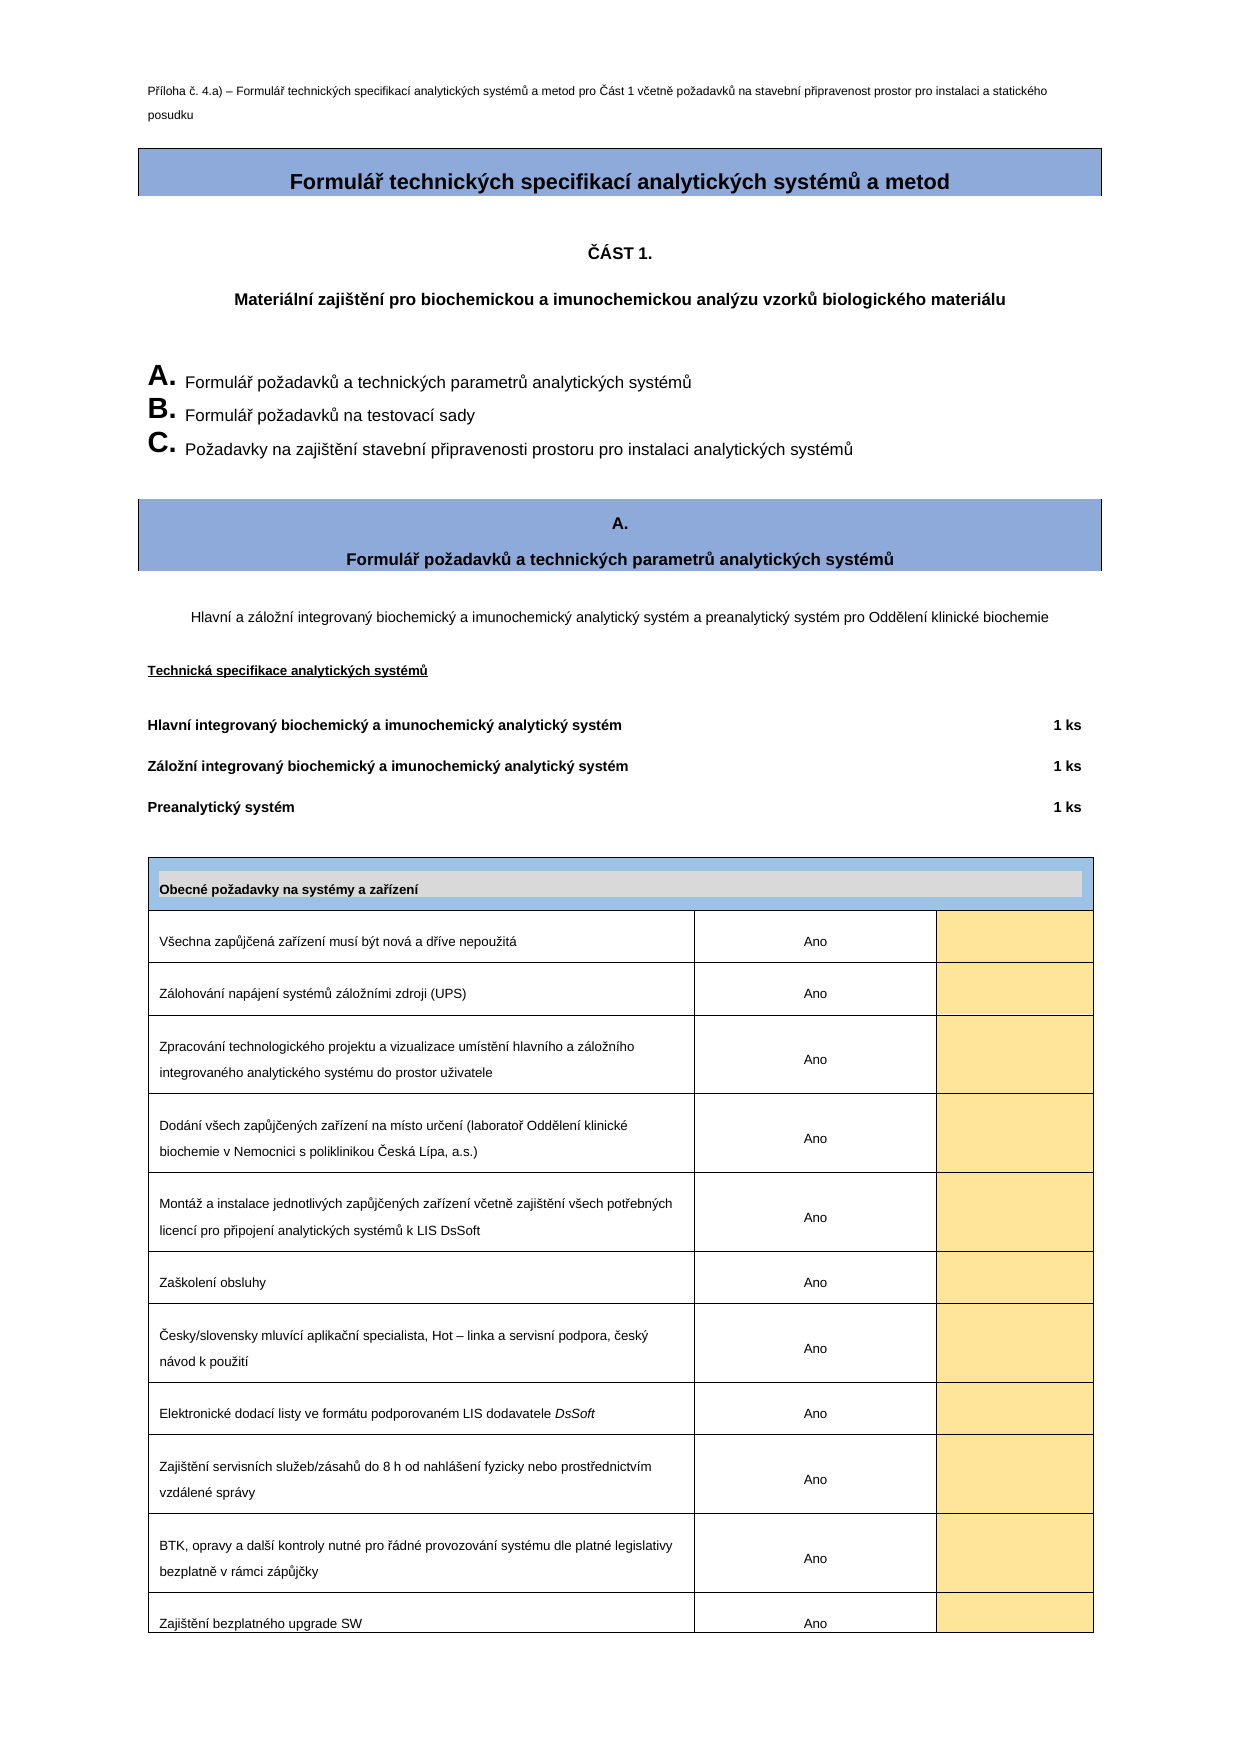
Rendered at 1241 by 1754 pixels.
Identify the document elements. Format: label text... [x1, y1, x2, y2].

text A. [139, 499, 1101, 535]
table_cell Záložní integrovaný biochemický a imunochemický analytický systém [136, 746, 974, 787]
table_cell [937, 1514, 1093, 1592]
table_cell [937, 911, 1093, 962]
table_cell Montáž a instalace jednotlivých zapůjčených zařízení včetně zajištění všech potřebných licencí pro připojení analytických systémů k LIS DsSoft [149, 1173, 694, 1251]
table_cell [937, 1304, 1093, 1382]
table_cell Ano [695, 1435, 936, 1513]
table_cell Zpracování technologického projektu a vizualizace umístění hlavního a záložního integrovaného analytického systému do prostor uživatele [149, 1016, 694, 1093]
table_cell Ano [695, 1383, 936, 1434]
table_cell [937, 1435, 1093, 1513]
list Formulář požadavků a technických parametrů analytických systémů [147, 358, 1093, 392]
table_cell 1 ks [975, 787, 1093, 831]
table_cell Preanalytický systém [136, 787, 974, 831]
text Formulář technických specifikací analytických systémů a metod [139, 149, 1101, 196]
list Požadavky na zajištění stavební připravenosti prostoru pro instalaci analytických systémů [147, 425, 1093, 459]
table_cell Česky/slovensky mluvící aplikační specialista, Hot – linka a servisní podpora, český návod k použití [149, 1304, 694, 1382]
table_header 1 ks [975, 705, 1093, 746]
table_cell Ano [695, 1304, 936, 1382]
table_cell Ano [695, 1173, 936, 1251]
table_cell Všechna zapůjčená zařízení musí být nová a dříve nepoužitá [149, 911, 694, 962]
table_cell BTK, opravy a další kontroly nutné pro řádné provozování systému dle platné legislativy bezplatně v rámci zápůjčky [149, 1514, 694, 1592]
table_cell [937, 1173, 1093, 1251]
table_cell Ano [695, 1016, 936, 1093]
table_cell Dodání všech zapůjčených zařízení na místo určení (laboratoř Oddělení klinické biochemie v Nemocnici s poliklinikou Česká Lípa, a.s.) [149, 1094, 694, 1172]
table_cell [937, 1383, 1093, 1434]
table_cell [937, 963, 1093, 1014]
table_cell [937, 1094, 1093, 1172]
table_cell Ano [695, 911, 936, 962]
list Formulář požadavků na testovací sady [147, 392, 1093, 425]
table_cell Ano [695, 963, 936, 1014]
table_cell Zajištění servisních služeb/zásahů do 8 h od nahlášení fyzicky nebo prostřednictvím vzdálené správy [149, 1435, 694, 1513]
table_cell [149, 1593, 694, 1632]
text Formulář požadavků a technických parametrů analytických systémů [139, 535, 1101, 571]
table_header Hlavní integrovaný biochemický a imunochemický analytický systém [136, 705, 974, 746]
table_cell Ano [695, 1514, 936, 1592]
text Materiální zajištění pro biochemickou a imunochemickou analýzu vzorků biologického materiálu [147, 276, 1093, 309]
table_cell Zaškolení obsluhy [149, 1252, 694, 1303]
table_cell [937, 1016, 1093, 1093]
table_cell Ano [695, 1593, 936, 1632]
table_cell 1 ks [975, 746, 1093, 787]
table_cell [937, 1593, 1093, 1632]
text ČÁST 1. [147, 229, 1093, 263]
table_cell [937, 1252, 1093, 1303]
text Hlavní a záložní integrovaný biochemický a imunochemický analytický systém a preanalytický systém pro Oddělení klinické biochemie [147, 597, 1093, 626]
table_cell Zálohování napájení systémů záložními zdroji (UPS) [149, 963, 694, 1014]
table_header Obecné požadavky na systémy a zařízení [149, 858, 1093, 910]
table_cell Elektronické dodací listy ve formátu podporovaném LIS dodavatele DsSoft [149, 1383, 694, 1434]
table_cell Ano [695, 1094, 936, 1172]
text Technická specifikace analytických systémů [147, 652, 1093, 678]
table_cell Ano [695, 1252, 936, 1303]
